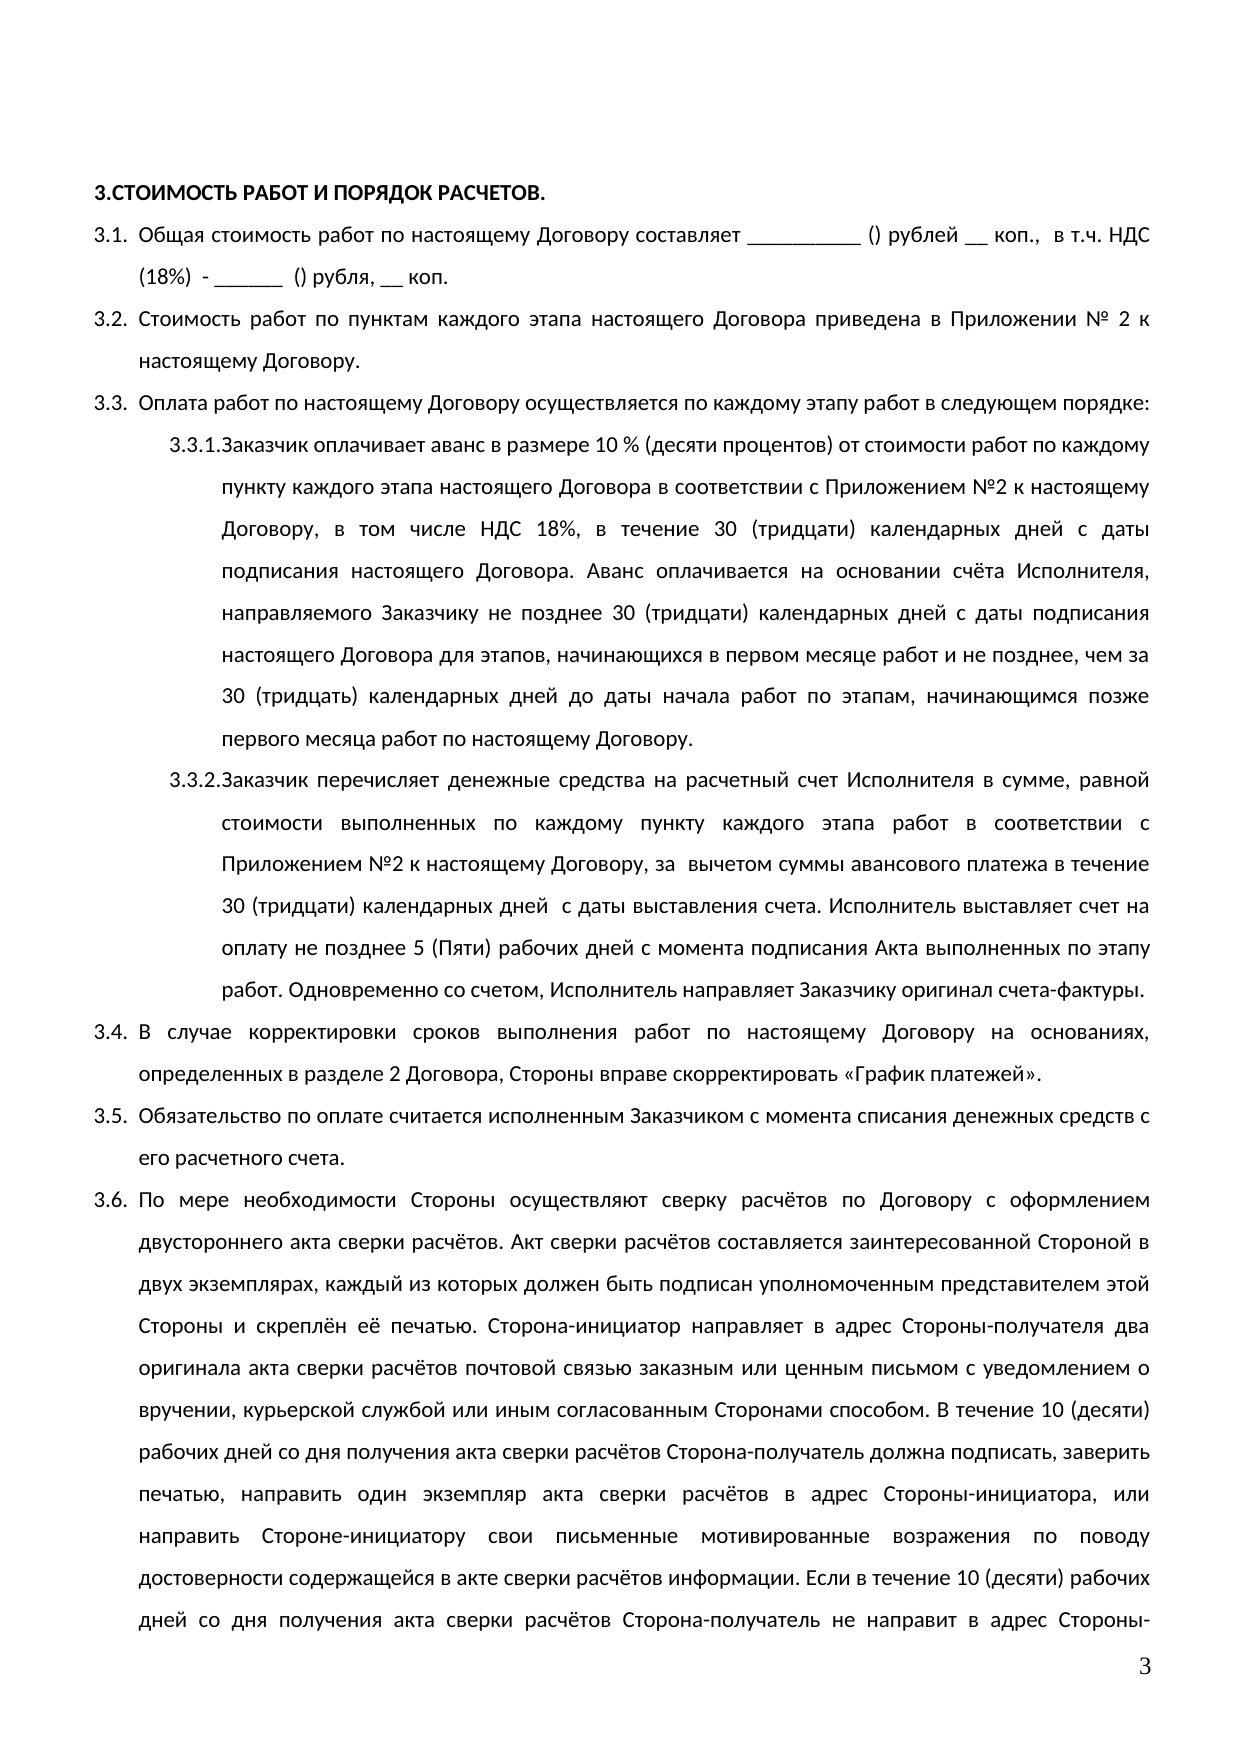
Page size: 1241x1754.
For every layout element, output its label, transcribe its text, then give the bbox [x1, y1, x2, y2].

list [93, 1185, 1152, 1633]
list Общая стоимость работ по настоящему Договору составляет __________ () рублей __ коп., в т.ч. НДС (18%) - ______ () рубля, __ коп. [93, 220, 1152, 290]
list Заказчик перечисляет денежные средства на расчетный счет Исполнителя в сумме, равной стоимости выполненных по каждому пункту каждого этапа работ в соответствии с Приложением №2 к настоящему Договору, за вычетом суммы авансового платежа в течение 30 (тридцати) календарных дней с даты выставления счета. Исполнитель выставляет счет на оплату не позднее 5 (Пяти) рабочих дней с момента подписания Акта выполненных по этапу работ. Одновременно со счетом, Исполнитель направляет Заказчику оригинал счета-фактуры. [169, 766, 1152, 1003]
list Оплата работ по настоящему Договору осуществляется по каждому этапу работ в следующем порядке: [93, 388, 1152, 416]
list Обязательство по оплате считается исполненным Заказчиком с момента списания денежных средств с его расчетного счета. [93, 1101, 1152, 1171]
list Заказчик оплачивает аванс в размере 10 % (десяти процентов) от стоимости работ по каждому пункту каждого этапа настоящего Договора в соответствии с Приложением №2 к настоящему Договору, в том числе НДС 18%, в течение 30 (тридцати) календарных дней с даты подписания настоящего Договора. Аванс оплачивается на основании счёта Исполнителя, направляемого Заказчику не позднее 30 (тридцати) календарных дней с даты подписания настоящего Договора для этапов, начинающихся в первом месяце работ и не позднее, чем за 30 (тридцать) календарных дней до даты начала работ по этапам, начинающимся позже первого месяца работ по настоящему Договору. [169, 430, 1152, 752]
list СТОИМОСТЬ РАБОТ И ПОРЯДОК РАСЧЕТОВ. [94, 178, 1152, 206]
list Стоимость работ по пунктам каждого этапа настоящего Договора приведена в Приложении № 2 к настоящему Договору. [93, 304, 1152, 374]
list В случае корректировки сроков выполнения работ по настоящему Договору на основаниях, определенных в разделе 2 Договора, Стороны вправе скорректировать «График платежей». [93, 1017, 1152, 1087]
